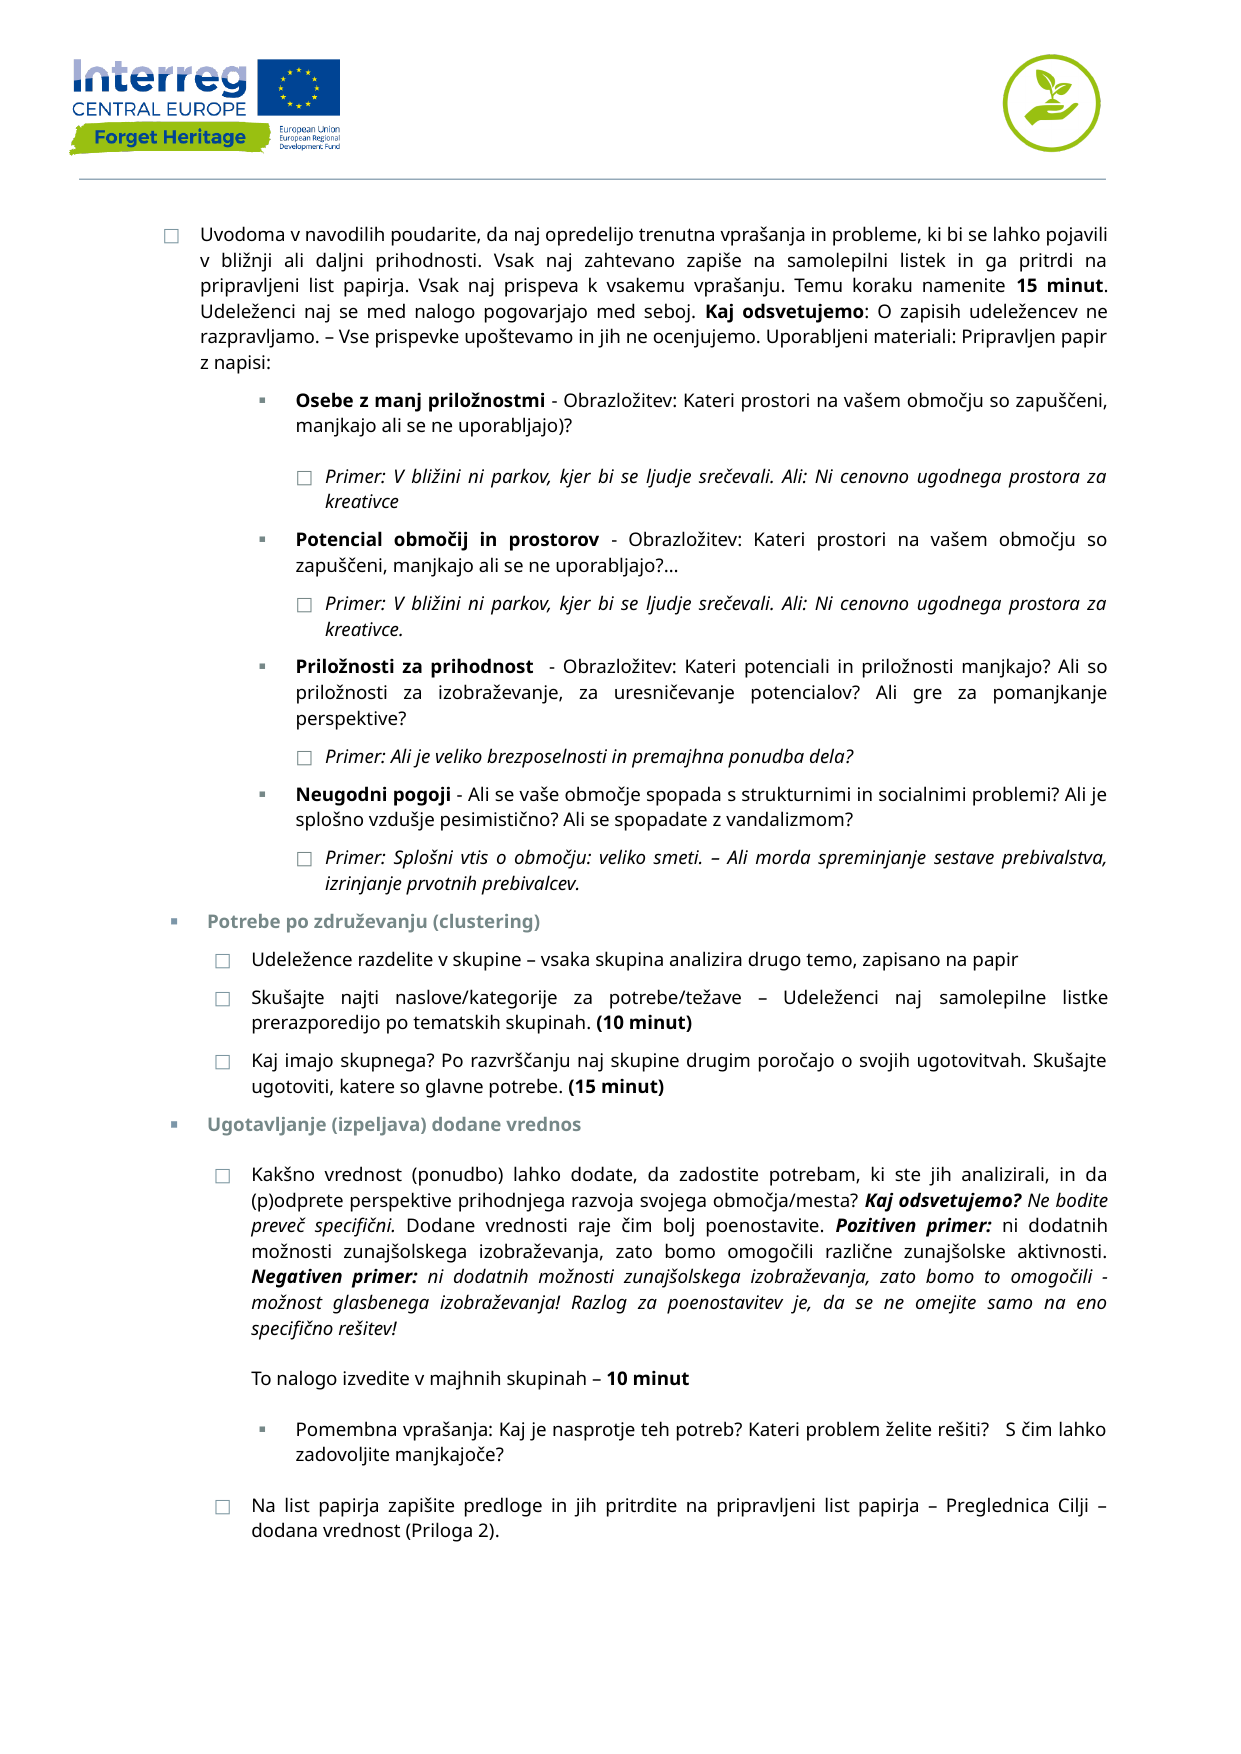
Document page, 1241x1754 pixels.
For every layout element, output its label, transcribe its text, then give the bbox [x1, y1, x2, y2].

list Pomembna vprašanja: Kaj je nasprotje teh potreb? Kateri problem želite rešiti? S čim lahko zadovoljite manjkajoče? [258, 1416, 1108, 1467]
list Na list papirja zapišite predloge in jih pritrdite na pripravljeni list papirja – Preglednica Cilji – dodana vrednost (Priloga 2). [213, 1492, 1108, 1543]
list Kaj imajo skupnega? Po razvrščanju naj skupine drugim poročajo o svojih ugotovitvah. Skušajte ugotoviti, katere so glavne potrebe. (15 minut) [213, 1048, 1108, 1099]
list Primer: Ali je veliko brezposelnosti in premajhna ponudba dela? [295, 743, 1108, 768]
list Primer: Splošni vtis o območju: veliko smeti. – Ali morda spreminjanje sestave prebivalstva, izrinjanje prvotnih prebivalcev. [295, 844, 1108, 896]
list Skušajte najti naslove/kategorije za potrebe/težave – Udeleženci naj samolepilne listke prerazporedijo po tematskih skupinah. (10 minut) [213, 984, 1108, 1035]
list Udeležence razdelite v skupine – vsaka skupina analizira drugo temo, zapisano na papir [213, 946, 1108, 972]
picture [17, 50, 1152, 194]
text To nalogo izvedite v majhnih skupinah – 10 minut [251, 1365, 1108, 1391]
list Potencial območij in prostorov - Obrazložitev: Kateri prostori na vašem območju so zapuščeni, manjkajo ali se ne uporabljajo?… [258, 527, 1108, 578]
list Kakšno vrednost (ponudbo) lahko dodate, da zadostite potrebam, ki ste jih analizirali, in da (p)odprete perspektive prihodnjega razvoja svojega območja/mesta? Kaj odsvetujemo? Ne bodite preveč specifični. Dodane vrednosti raje čim bolj poenostavite. Pozitiven primer: ni dodatnih možnosti zunajšolskega izobraževanja, zato bomo omogočili različne zunajšolske aktivnosti. Negativen primer: ni dodatnih možnosti zunajšolskega izobraževanja, zato bomo to omogočili -možnost glasbenega izobraževanja! Razlog za poenostavitev je, da se ne omejite samo na eno specifično rešitev! [213, 1162, 1108, 1340]
list Osebe z manj priložnostmi - Obrazložitev: Kateri prostori na vašem območju so zapuščeni, manjkajo ali se ne uporabljajo)? [258, 387, 1108, 438]
list Neugodni pogoji - Ali se vaše območje spopada s strukturnimi in socialnimi problemi? Ali je splošno vzdušje pesimistično? Ali se spopadate z vandalizmom? [258, 781, 1108, 832]
list Primer: V bližini ni parkov, kjer bi se ljudje srečevali. Ali: Ni cenovno ugodnega prostora za kreativce [295, 463, 1108, 514]
list Priložnosti za prihodnost - Obrazložitev: Kateri potenciali in priložnosti manjkajo? Ali so priložnosti za izobraževanje, za uresničevanje potencialov? Ali gre za pomanjkanje perspektive? [258, 654, 1108, 730]
list Ugotavljanje (izpeljava) dodane vrednos [169, 1111, 1108, 1137]
list Uvodoma v navodilih poudarite, da naj opredelijo trenutna vprašanja in probleme, ki bi se lahko pojavili v bližnji ali daljni prihodnosti. Vsak naj zahtevano zapiše na samolepilni listek in ga pritrdi na pripravljeni list papirja. Vsak naj prispeva k vsakemu vprašanju. Temu koraku namenite 15 minut. Udeleženci naj se med nalogo pogovarjajo med seboj. Kaj odsvetujemo: O zapisih udeležencev ne razpravljamo. – Vse prispevke upoštevamo in jih ne ocenjujemo. Uporabljeni materiali: Pripravljen papir z napisi: [162, 222, 1108, 375]
list Potrebe po združevanju (clustering) [169, 908, 1108, 933]
list Primer: V bližini ni parkov, kjer bi se ljudje srečevali. Ali: Ni cenovno ugodnega prostora za kreativce. [295, 590, 1108, 641]
